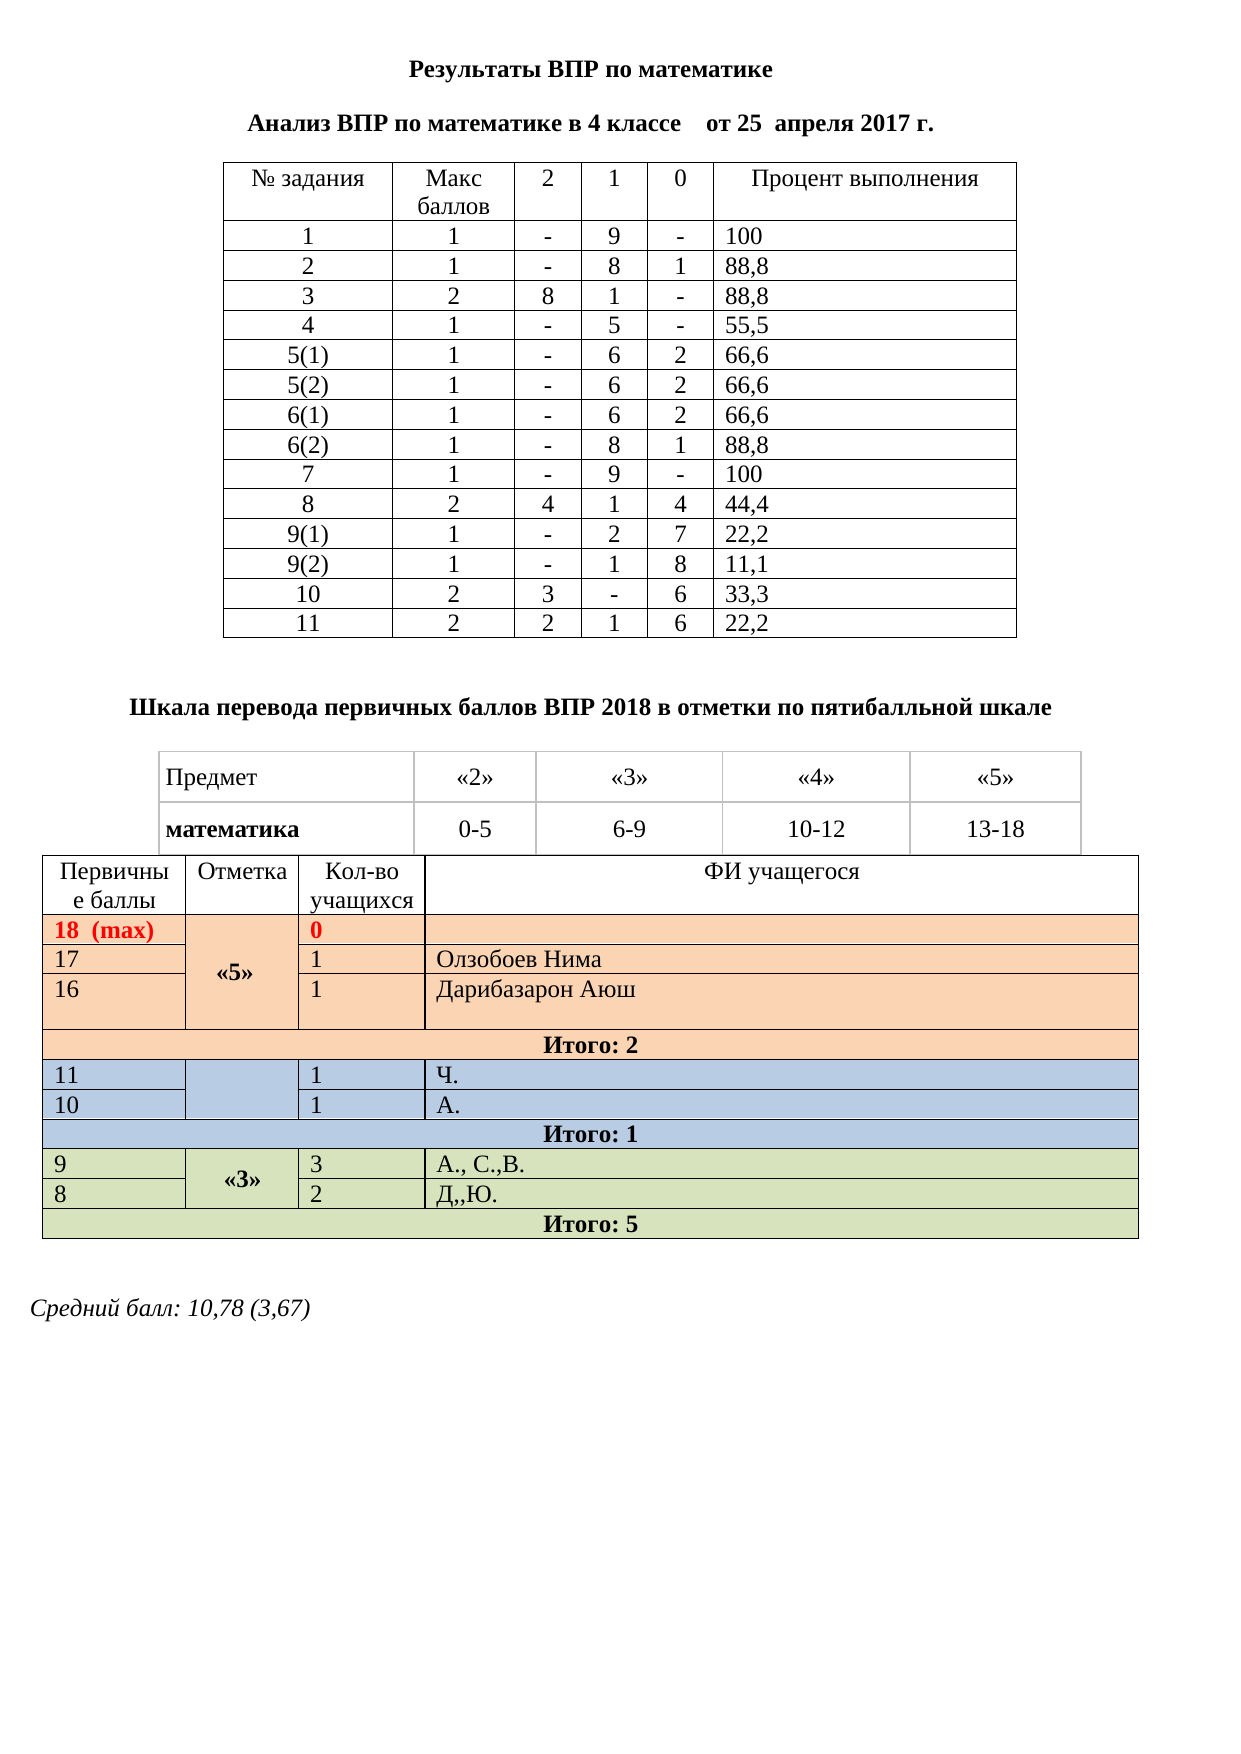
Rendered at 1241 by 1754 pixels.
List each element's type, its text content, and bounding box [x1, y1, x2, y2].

table_cell 9 [43, 1149, 185, 1178]
table_cell 2 [648, 370, 713, 399]
table_cell А. [426, 1090, 1138, 1118]
table_cell 1 [393, 400, 514, 429]
table_cell 11 [43, 1060, 185, 1089]
table_cell 1 [393, 549, 514, 578]
text Результаты ВПР по математике [29, 54, 1152, 83]
table_cell 9(1) [224, 519, 392, 548]
table_cell 44,4 [714, 489, 1016, 518]
table_cell 13-18 [911, 803, 1080, 853]
table_cell 33,3 [714, 579, 1016, 607]
table_cell 1 [393, 251, 514, 280]
table_cell 1 [299, 1090, 424, 1118]
table_cell Дарибазарон Аюш [426, 974, 1138, 1029]
table_cell - [515, 430, 581, 458]
table_cell 1 [648, 251, 713, 280]
table_cell 8 [648, 549, 713, 578]
table_header Кол-во учащихся [299, 856, 424, 914]
table_cell 6 [582, 370, 647, 399]
table_cell - [515, 549, 581, 578]
table_cell математика [160, 803, 413, 853]
table_cell 11,1 [714, 549, 1016, 578]
table_cell Ч. [426, 1060, 1138, 1089]
table_cell 1 [582, 549, 647, 578]
table_cell Итого: 1 [43, 1120, 1138, 1148]
table_cell «5» [186, 915, 298, 1029]
table_cell 10-12 [723, 803, 909, 853]
table_cell 6 [648, 579, 713, 607]
table_cell 9 [582, 460, 647, 488]
table_cell 6(1) [224, 400, 392, 429]
table_cell 2 [393, 489, 514, 518]
table_cell 0 [299, 915, 424, 943]
table_cell 8 [582, 251, 647, 280]
table_header 0 [648, 163, 713, 220]
table_cell - [515, 460, 581, 488]
table_cell 88,8 [714, 281, 1016, 309]
table_header Процент выполнения [714, 163, 1016, 220]
table_header Макс баллов [393, 163, 514, 220]
table_cell Итого: 5 [43, 1209, 1138, 1238]
table_cell 1 [299, 945, 424, 973]
table_cell 6-9 [537, 803, 722, 853]
table_cell 88,8 [714, 251, 1016, 280]
table_cell 1 [299, 1060, 424, 1089]
text Анализ ВПР по математике в 4 классе от 25 апреля 2017 г. [29, 108, 1152, 136]
table_cell 9(2) [224, 549, 392, 578]
text Средний балл: 10,78 (3,67) [29, 1293, 1152, 1321]
table_cell 1 [393, 340, 514, 369]
table_header Отметка [186, 856, 298, 914]
table_cell Олзобоев Нима [426, 945, 1138, 973]
text Шкала перевода первичных баллов ВПР 2018 в отметки по пятибалльной шкале [29, 692, 1152, 722]
table_cell 0-5 [415, 803, 535, 853]
table_cell 18 (max) [43, 915, 185, 943]
table_cell - [582, 579, 647, 607]
table_cell - [515, 221, 581, 250]
table_cell [186, 1060, 298, 1118]
table_cell - [648, 460, 713, 488]
table_cell Д,,Ю. [426, 1179, 1138, 1208]
table_cell - [515, 370, 581, 399]
table_header Предмет [160, 752, 413, 801]
table_cell - [648, 221, 713, 250]
table_cell 8 [582, 430, 647, 458]
table_cell 5(2) [224, 370, 392, 399]
table_cell 1 [224, 221, 392, 250]
table_cell 8 [515, 281, 581, 309]
table_cell 66,6 [714, 370, 1016, 399]
table_cell 1 [648, 430, 713, 458]
table_header Первичные баллы [43, 856, 185, 914]
table_cell 1 [393, 430, 514, 458]
table_cell 6 [582, 340, 647, 369]
table_cell 100 [714, 221, 1016, 250]
table_cell 3 [299, 1149, 424, 1178]
table_cell - [515, 251, 581, 280]
table_cell 9 [582, 221, 647, 250]
table_cell - [515, 340, 581, 369]
table_cell 1 [393, 221, 514, 250]
table_header 2 [515, 163, 581, 220]
table_cell 66,6 [714, 340, 1016, 369]
table_cell 17 [43, 945, 185, 973]
table_cell 100 [714, 460, 1016, 488]
table_cell 88,8 [714, 430, 1016, 458]
table_cell 6 [582, 400, 647, 429]
table_cell 4 [648, 489, 713, 518]
table_cell 5 [582, 311, 647, 339]
table_header «5» [911, 752, 1080, 801]
table_cell 8 [224, 489, 392, 518]
table_cell 2 [299, 1179, 424, 1208]
table_cell 1 [582, 281, 647, 309]
table_cell 7 [224, 460, 392, 488]
table_cell 66,6 [714, 400, 1016, 429]
table_cell 7 [648, 519, 713, 548]
table_cell 2 [224, 251, 392, 280]
table_cell 1 [393, 460, 514, 488]
table_cell 1 [393, 311, 514, 339]
table_cell 1 [299, 974, 424, 1029]
table_cell 2 [515, 609, 581, 637]
table_header «4» [723, 752, 909, 801]
table_header 1 [582, 163, 647, 220]
table_cell 8 [43, 1179, 185, 1208]
table_cell 2 [648, 400, 713, 429]
table_cell 1 [393, 519, 514, 548]
table_cell [426, 915, 1138, 943]
table_cell 3 [515, 579, 581, 607]
table_cell Итого: 2 [43, 1030, 1138, 1059]
table_header «3» [537, 752, 722, 801]
table_cell - [515, 311, 581, 339]
table_cell 2 [393, 609, 514, 637]
table_cell А., С.,В. [426, 1149, 1138, 1178]
table_header ФИ учащегося [426, 856, 1138, 914]
table_cell - [515, 400, 581, 429]
table_cell 1 [582, 609, 647, 637]
table_cell 2 [393, 579, 514, 607]
table_cell 2 [648, 340, 713, 369]
table_cell 1 [582, 489, 647, 518]
table_cell 3 [224, 281, 392, 309]
table_cell «3» [186, 1149, 298, 1208]
table_cell 2 [393, 281, 514, 309]
table_cell - [515, 519, 581, 548]
table_cell 5(1) [224, 340, 392, 369]
table_cell 6(2) [224, 430, 392, 458]
table_header № задания [224, 163, 392, 220]
table_cell 1 [393, 370, 514, 399]
table_cell 22,2 [714, 609, 1016, 637]
table_cell 10 [224, 579, 392, 607]
table_cell 6 [648, 609, 713, 637]
table_cell 11 [224, 609, 392, 637]
table_cell 4 [515, 489, 581, 518]
table_cell 2 [582, 519, 647, 548]
table_cell - [648, 281, 713, 309]
table_cell 55,5 [714, 311, 1016, 339]
table_header «2» [415, 752, 535, 801]
table_cell 16 [43, 974, 185, 1029]
table_cell - [648, 311, 713, 339]
table_cell 22,2 [714, 519, 1016, 548]
table_cell 4 [224, 311, 392, 339]
table_cell 10 [43, 1090, 185, 1118]
